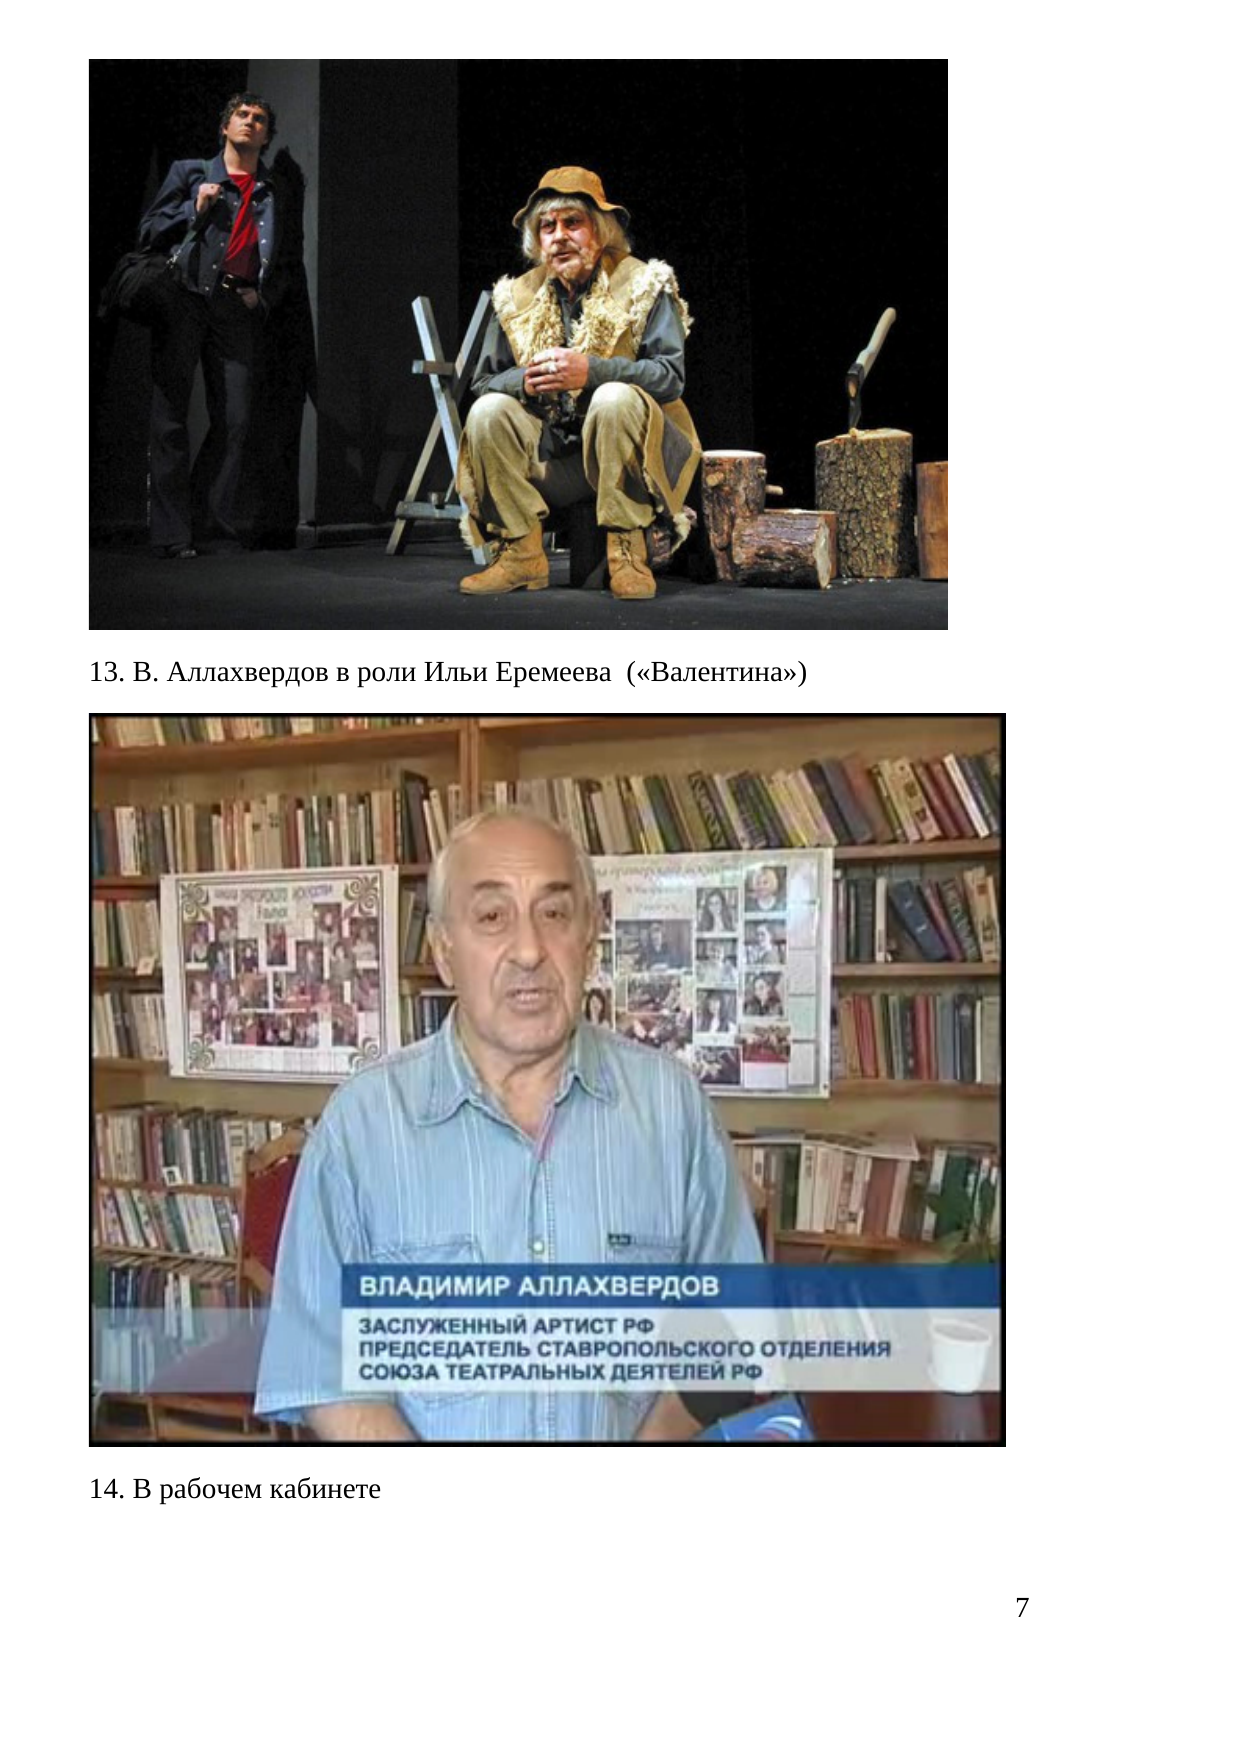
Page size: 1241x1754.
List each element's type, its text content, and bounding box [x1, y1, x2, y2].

text 13. В. Аллахвердов в роли Ильи Еремеева («Валентина») [89, 654, 1152, 688]
picture [88, 59, 948, 630]
text 7 [89, 1590, 1152, 1624]
picture [88, 713, 1006, 1447]
text 14. В рабочем кабинете [89, 1472, 1152, 1505]
